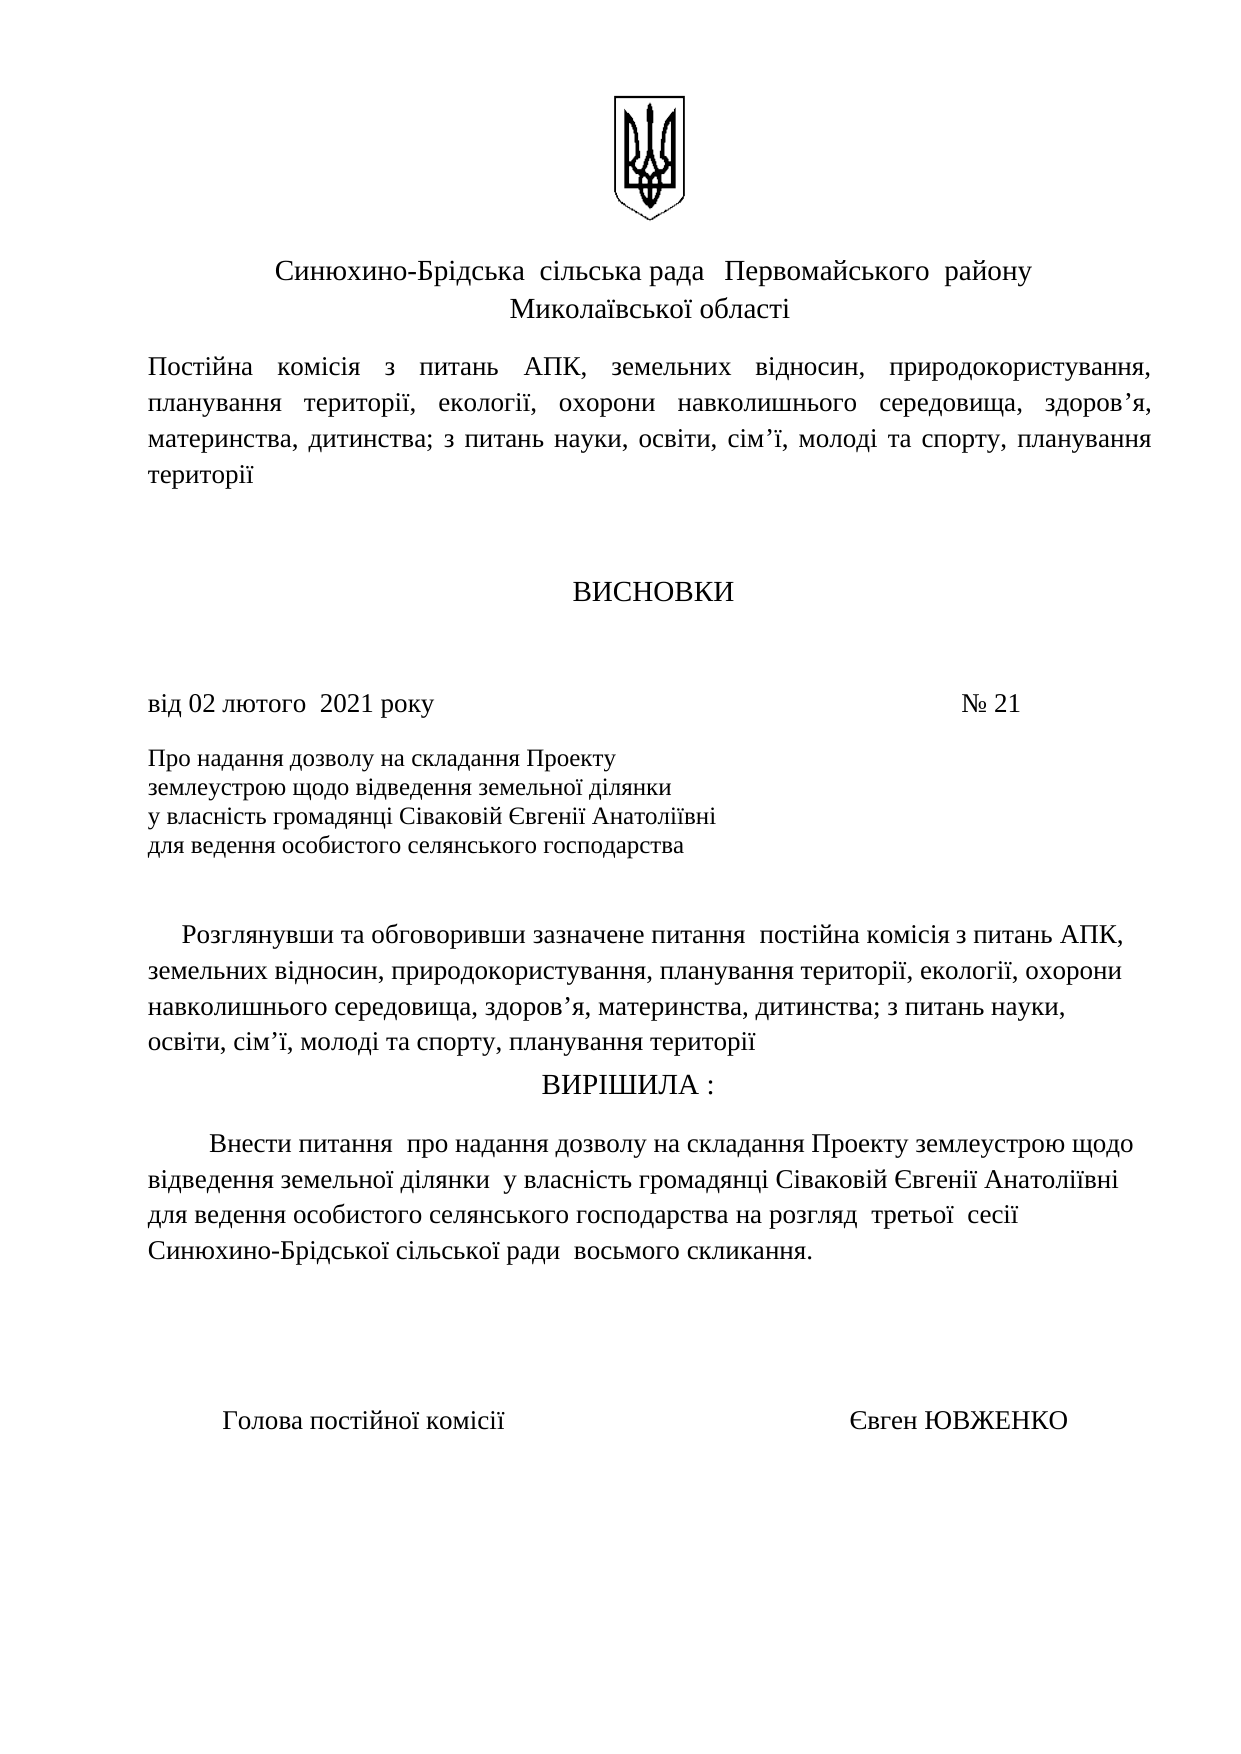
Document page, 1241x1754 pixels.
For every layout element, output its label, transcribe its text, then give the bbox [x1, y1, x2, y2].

text у власність громадянці Сіваковій Євгенії Анатоліївні [148, 801, 1152, 830]
text Синюхино-Брідська сільська рада Первомайського району Миколаївської області [148, 253, 1152, 325]
text ВИСНОВКИ [148, 574, 1152, 607]
text Постійна комісія з питань АПК, земельних відносин, природокористування, планування території, екології, охорони навколишнього середовища, здоров’я, материнства, дитинства; з питань науки, освіти, сім’ї, молоді та спорту, планування території [148, 351, 1152, 489]
text Голова постійної комісії Євген ЮВЖЕНКО [148, 1404, 1152, 1435]
text Внести питання про надання дозволу на складання Проекту землеустрою щодо відведення земельної ділянки у власність громадянці Сіваковій Євгенії Анатоліївні для ведення особистого селянського господарства на розгляд третьої сесії Синюхино-Брідської сільської ради восьмого скликання. [148, 1127, 1152, 1266]
text Розглянувши та обговоривши зазначене питання постійна комісія з питань АПК, земельних відносин, природокористування, планування території, екології, охорони навколишнього середовища, здоров’я, материнства, дитинства; з питань науки, освіти, сім’ї, молоді та спорту, планування території [148, 918, 1152, 1057]
text землеустрою щодо відведення земельної ділянки [148, 772, 1152, 801]
text для ведення особистого селянського господарства [148, 830, 1152, 858]
text від 02 лютого 2021 року № 21 [148, 687, 1152, 718]
text ВИРІШИЛА : [148, 1067, 1152, 1101]
text Про надання дозволу на складання Проекту [148, 743, 1152, 772]
